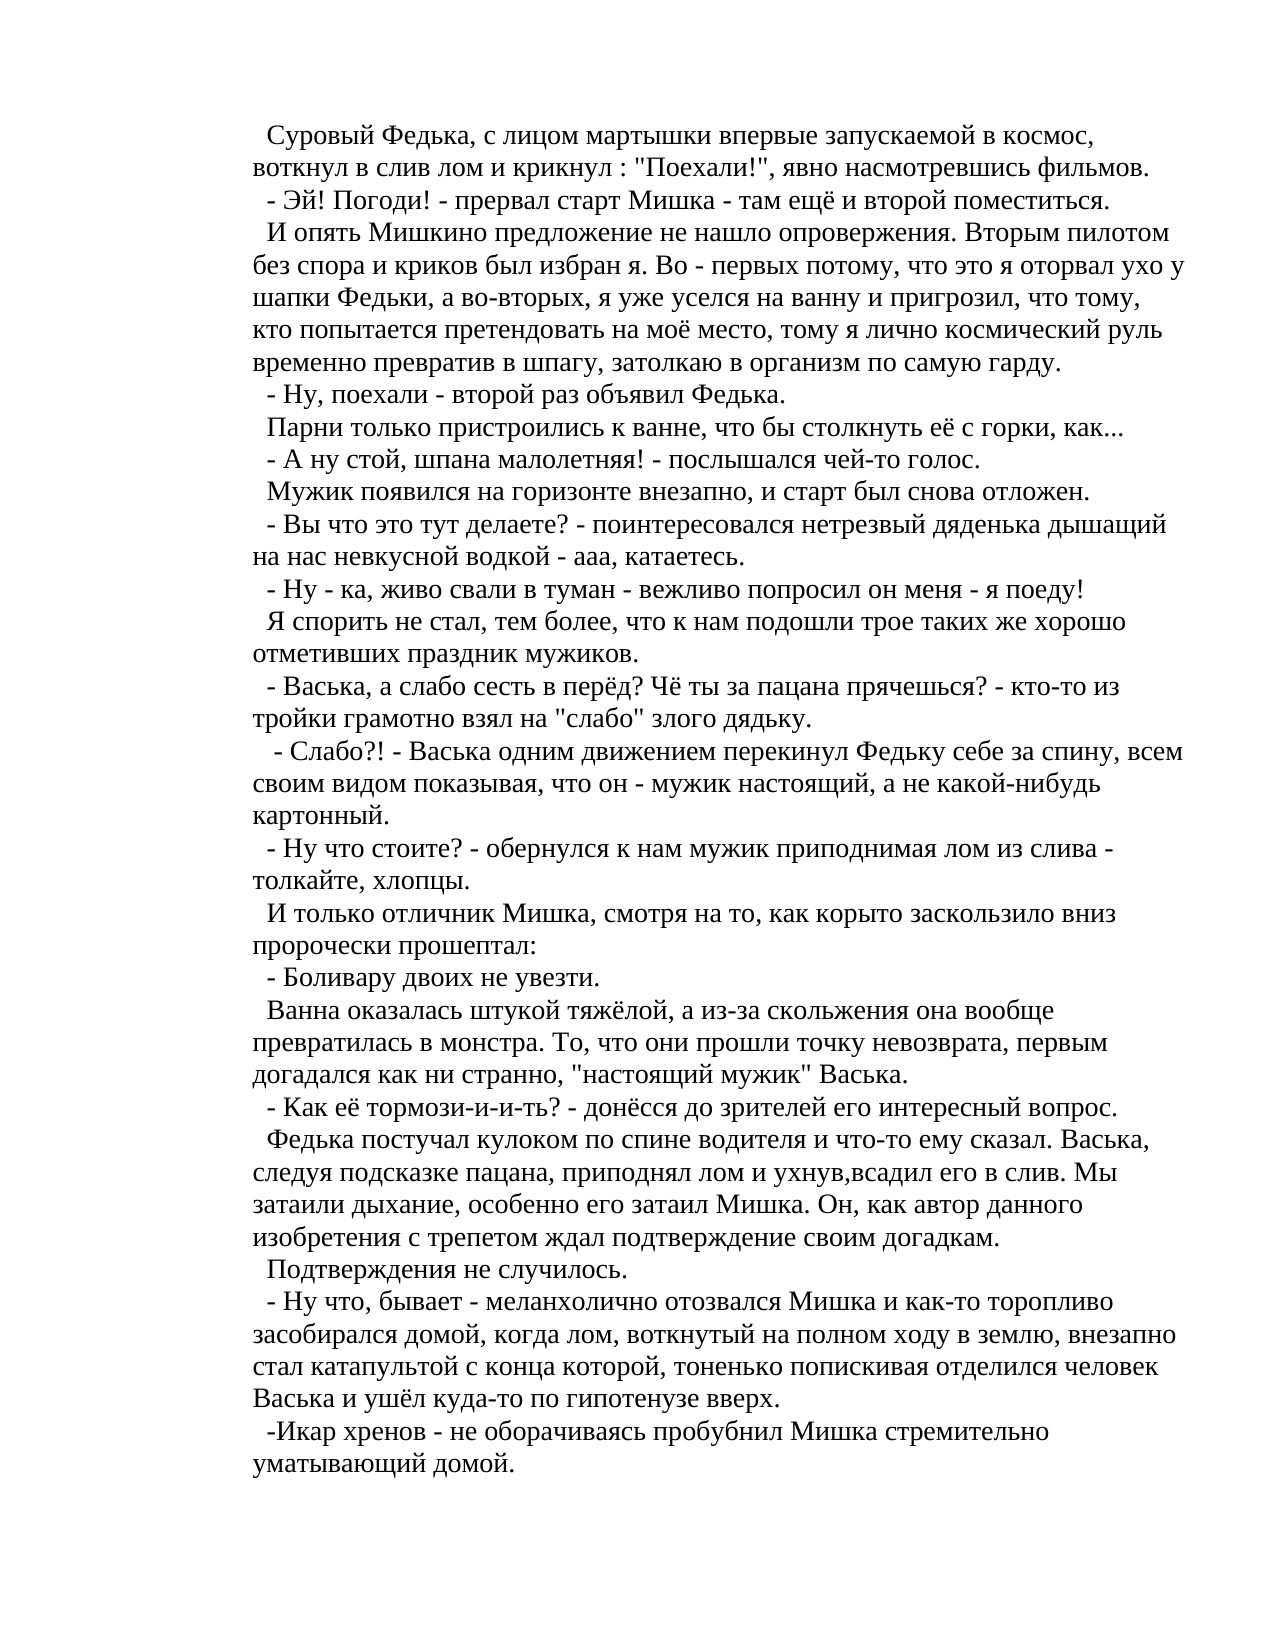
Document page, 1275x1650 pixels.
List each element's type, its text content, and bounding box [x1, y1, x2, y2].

text - А ну стой, шпана малолетняя! - послышался чей-то голос. [252, 442, 1186, 474]
text Суровый Федька, с лицом мартышки впервые запускаемой в космос, воткнул в слив лом и крикнул : "Поехали!", явно насмотревшись фильмов. [252, 118, 1186, 183]
text - Эй! Погоди! - прервал старт Мишка - там ещё и второй поместиться. [252, 183, 1186, 215]
text -Икар хренов - не оборачиваясь пробубнил Мишка стремительно уматывающий домой. [252, 1414, 1186, 1479]
text И опять Мишкино предложение не нашло опровержения. Вторым пилотом без спора и криков был избран я. Во - первых потому, что это я оторвал ухо у шапки Федьки, а во-вторых, я уже уселся на ванну и пригрозил, что тому, кто попытается претендовать на моё место, тому я лично космический руль временно превратив в шпагу, затолкаю в организм по самую гарду. [252, 215, 1186, 377]
text - Как её тормози-и-и-ть? - донёсся до зрителей его интересный вопрос. [252, 1090, 1186, 1122]
text - Боливару двоих не увезти. [252, 960, 1186, 993]
text Ванна оказалась штукой тяжёлой, а из-за скольжения она вообще превратилась в монстра. То, что они прошли точку невозврата, первым догадался как ни странно, "настоящий мужик" Васька. [252, 993, 1186, 1090]
text И только отличник Мишка, смотря на то, как корыто заскользило вниз пророчески прошептал: [252, 896, 1186, 960]
text Федька постучал кулоком по спине водителя и что-то ему сказал. Васька, следуя подсказке пацана, приподнял лом и ухнув,всадил его в слив. Мы затаили дыхание, особенно его затаил Мишка. Он, как автор данного изобретения с трепетом ждал подтверждение своим догадкам. [252, 1122, 1186, 1252]
text - Вы что это тут делаете? - поинтересовался нетрезвый дяденька дышащий на нас невкусной водкой - ааа, катаетесь. [252, 507, 1186, 572]
text Мужик появился на горизонте внезапно, и старт был снова отложен. [252, 474, 1186, 507]
text Подтверждения не случилось. [252, 1252, 1186, 1284]
text - Ну что стоите? - обернулся к нам мужик приподнимая лом из слива - толкайте, хлопцы. [252, 831, 1186, 896]
text - Ну что, бывает - меланхолично отозвался Мишка и как-то торопливо засобирался домой, когда лом, воткнутый на полном ходу в землю, внезапно стал катапультой с конца которой, тоненько попискивая отделился человек Васька и ушёл куда-то по гипотенузе вверх. [252, 1284, 1186, 1414]
text Я спорить не стал, тем более, что к нам подошли трое таких же хорошо отметивших праздник мужиков. [252, 604, 1186, 669]
text - Слабо?! - Васька одним движением перекинул Федьку себе за спину, всем своим видом показывая, что он - мужик настоящий, а не какой-нибудь картонный. [252, 734, 1186, 831]
text - Ну - ка, живо свали в туман - вежливо попросил он меня - я поеду! [252, 572, 1186, 604]
text Парни только пристроились к ванне, что бы столкнуть её с горки, как... [252, 410, 1186, 442]
text - Ну, поехали - второй раз объявил Федька. [252, 377, 1186, 410]
text - Васька, а слабо сесть в перёд? Чё ты за пацана прячешься? - кто-то из тройки грамотно взял на "слабо" злого дядьку. [252, 669, 1186, 734]
